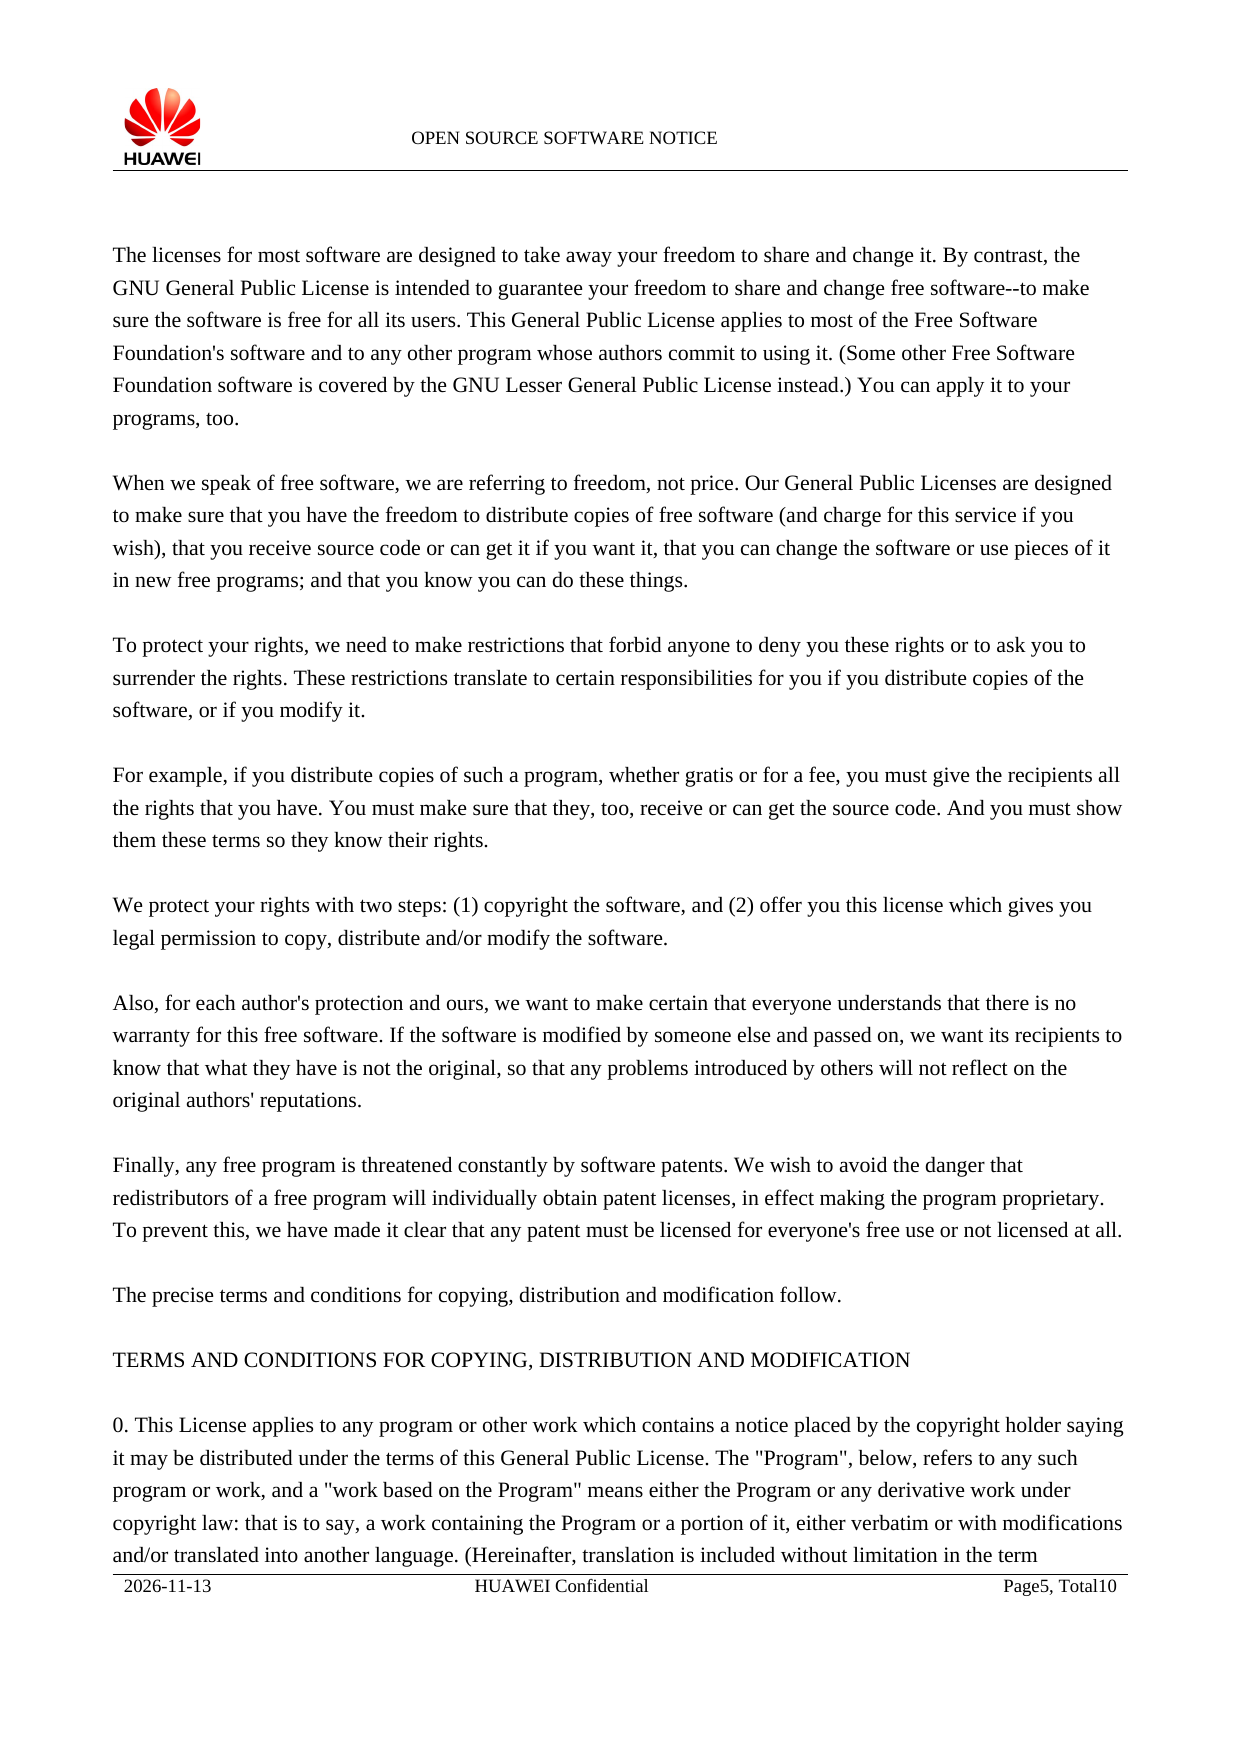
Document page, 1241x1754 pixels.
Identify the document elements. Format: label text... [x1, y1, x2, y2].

picture [124, 88, 201, 165]
